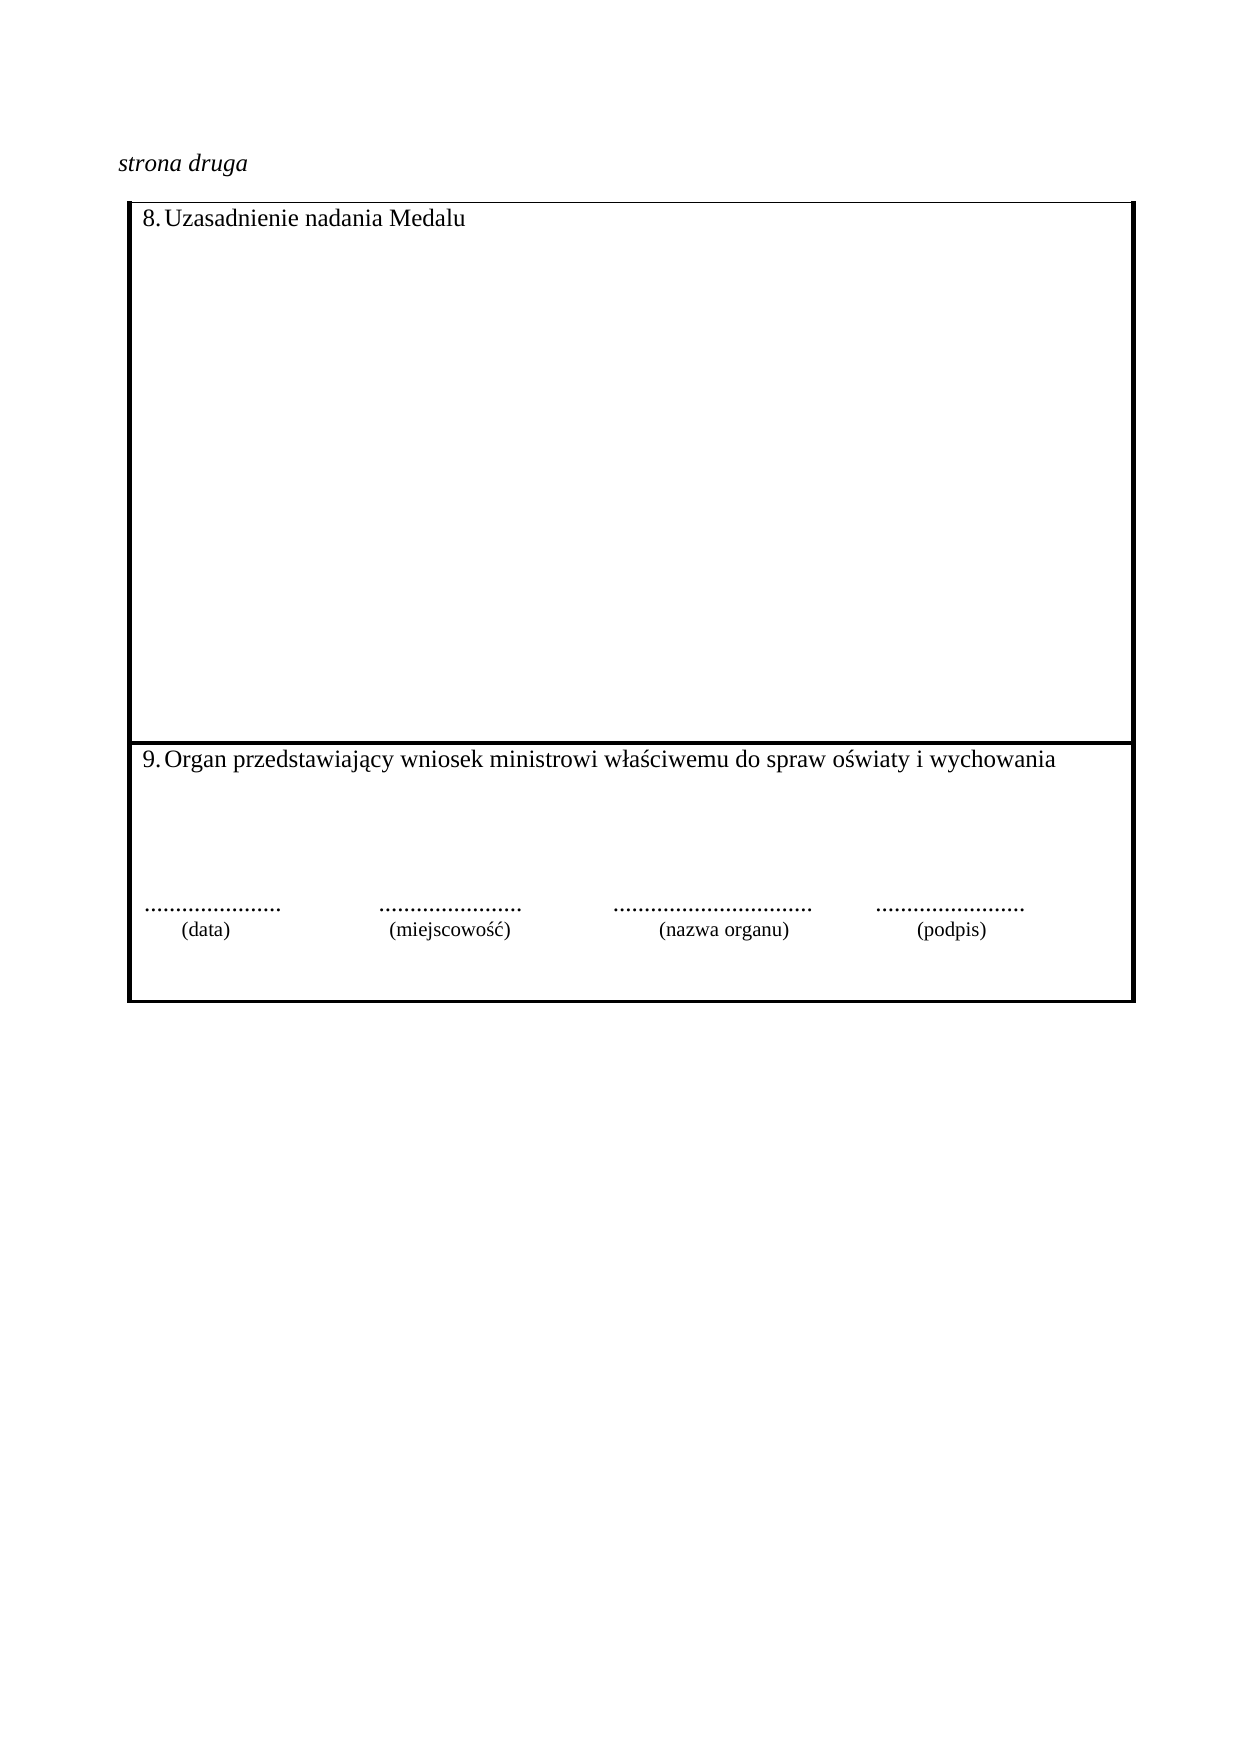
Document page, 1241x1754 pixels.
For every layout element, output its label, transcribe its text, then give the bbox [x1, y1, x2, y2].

table_header 8. Uzasadnienie nadania Medalu [132, 203, 1131, 741]
text strona druga [118, 148, 1122, 176]
table_cell ...................... ....................... ................................ ........................ (data) (miejscowość) (nazwa organu) (podpis) [132, 888, 1131, 1000]
table_cell 9. Organ przedstawiający wniosek ministrowi właściwemu do spraw oświaty i wychowania [132, 745, 1131, 888]
